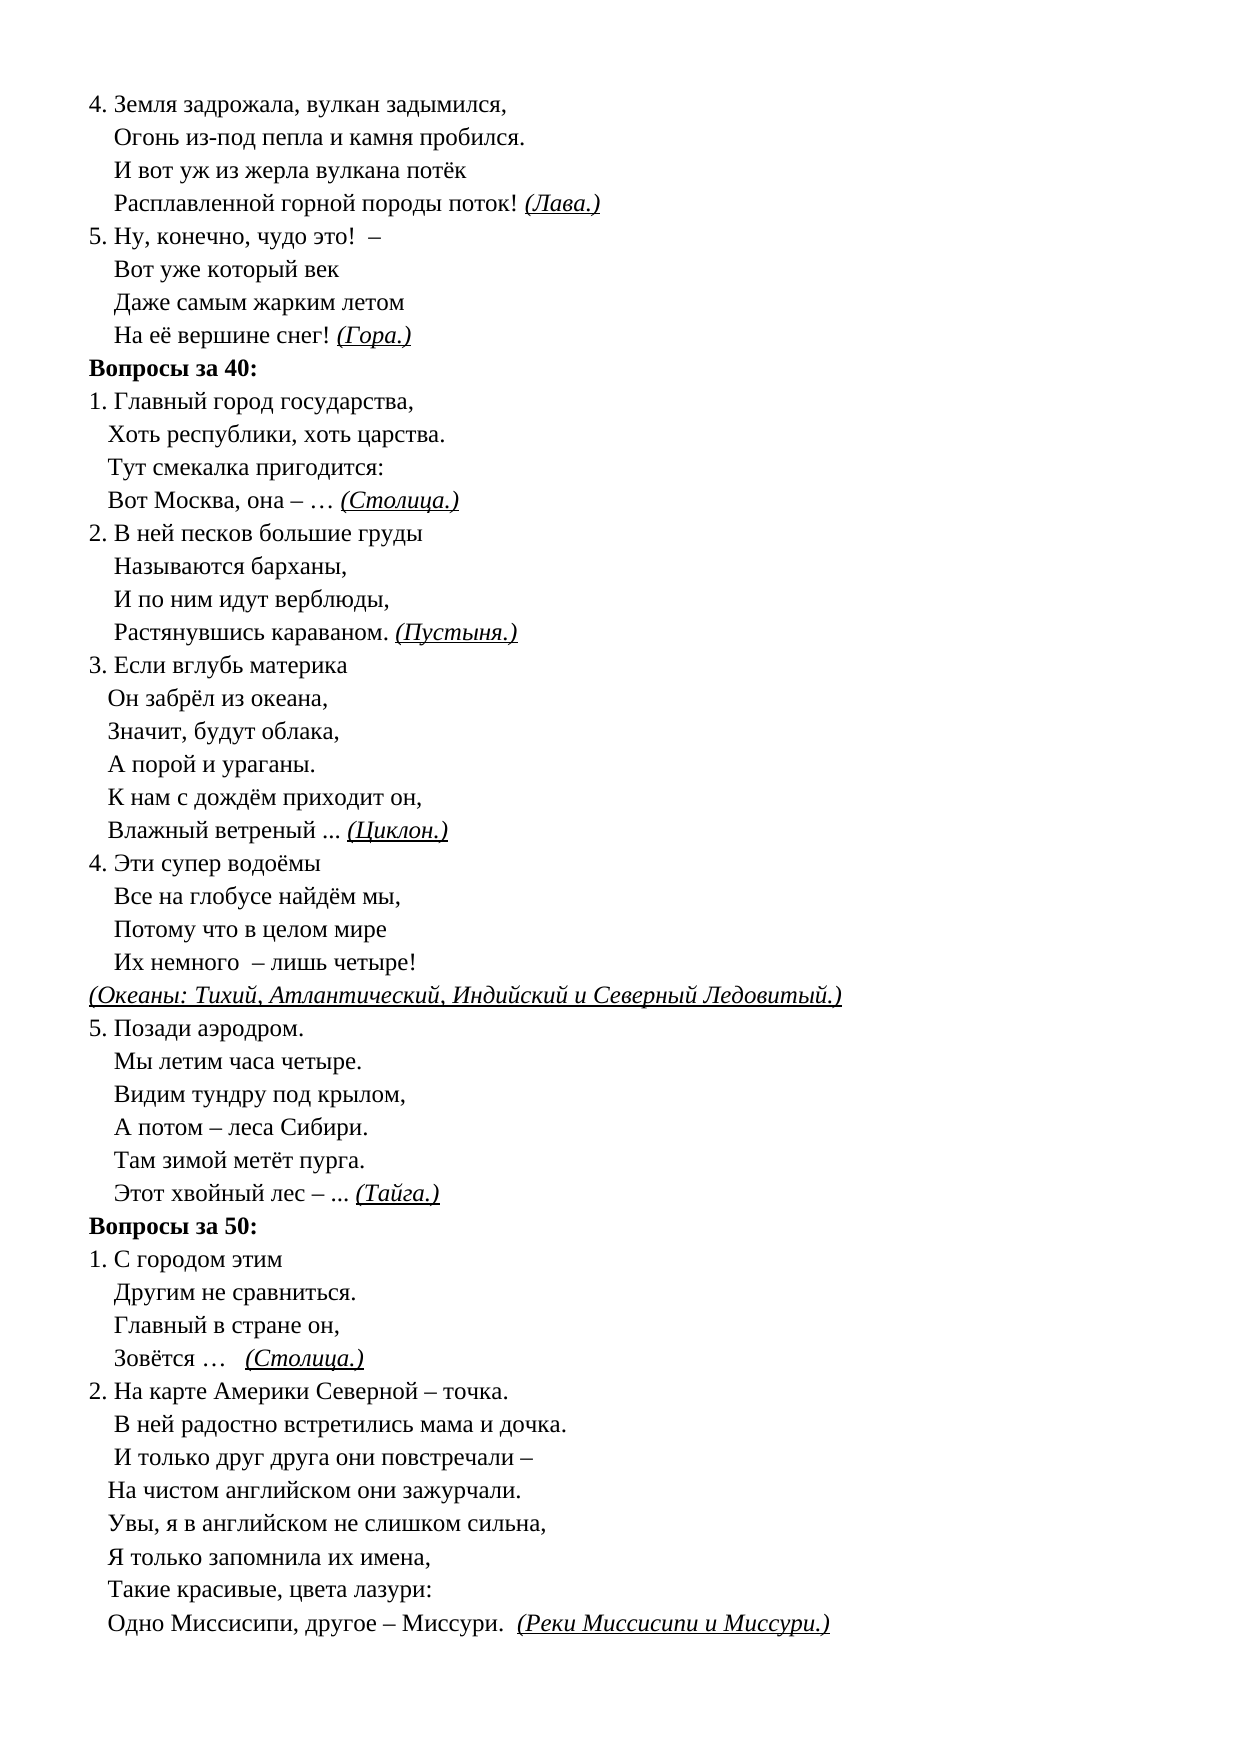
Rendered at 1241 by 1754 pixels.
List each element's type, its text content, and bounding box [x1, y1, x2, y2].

text Мы летим часа четыре. [89, 1046, 1152, 1075]
text А порой и ураганы. [89, 749, 1152, 778]
text Огонь из-под пепла и камня пробился. [89, 122, 1152, 150]
text Другим не сравниться. [89, 1277, 1152, 1306]
text Значит, будут облака, [89, 716, 1152, 745]
text Этот хвойный лес – ... (Тайга.) [89, 1178, 1152, 1207]
text 3. Если вглубь материка [89, 650, 1152, 679]
text Их немного – лишь четыре! [89, 947, 1152, 976]
text Даже самым жарким летом [89, 287, 1152, 316]
text Зовётся … (Столица.) [89, 1343, 1152, 1372]
text Увы, я в английском не слишком сильна, [89, 1508, 1152, 1537]
text (Океаны: Тихий, Атлантический, Индийский и Северный Ледовитый.) [89, 980, 1152, 1009]
text Тут смекалка пригодится: [89, 452, 1152, 481]
text Потому что в целом мире [89, 914, 1152, 943]
text Вот уже который век [89, 254, 1152, 282]
text 5. Позади аэродром. [89, 1013, 1152, 1042]
text Влажный ветреный ... (Циклон.) [89, 815, 1152, 844]
text Растянувшись караваном. (Пустыня.) [89, 617, 1152, 646]
text Вот Москва, она – … (Столица.) [89, 485, 1152, 514]
text И только друг друга они повстречали – [89, 1442, 1152, 1471]
text Расплавленной горной породы поток! (Лава.) [89, 188, 1152, 216]
text На её вершине снег! (Гора.) [89, 320, 1152, 348]
text К нам с дождём приходит он, [89, 782, 1152, 811]
text 4. Эти супер водоёмы [89, 848, 1152, 877]
text 2. В ней песков большие груды [89, 518, 1152, 547]
text В ней радостно встретились мама и дочка. [89, 1409, 1152, 1438]
text На чистом английском они зажурчали. [89, 1476, 1152, 1504]
text Видим тундру под крылом, [89, 1079, 1152, 1108]
text Он забрёл из океана, [89, 683, 1152, 712]
text Главный в стране он, [89, 1310, 1152, 1339]
text 5. Ну, конечно, чудо это! – [89, 221, 1152, 249]
text 4. Земля задрожала, вулкан задымился, [89, 89, 1152, 117]
text А потом – леса Сибири. [89, 1112, 1152, 1141]
text Одно Миссисипи, другое – Миссури. (Реки Миссисипи и Миссури.) [89, 1608, 1152, 1636]
text Называются барханы, [89, 551, 1152, 580]
text 2. На карте Америки Северной – точка. [89, 1376, 1152, 1405]
text Вопросы за 40: [89, 353, 1152, 382]
text Хоть республики, хоть царства. [89, 419, 1152, 448]
text 1. С городом этим [89, 1244, 1152, 1273]
text Вопросы за 50: [89, 1211, 1152, 1240]
text Там зимой метёт пурга. [89, 1145, 1152, 1174]
text Такие красивые, цвета лазури: [89, 1574, 1152, 1603]
text Я только запомнила их имена, [89, 1542, 1152, 1570]
text И вот уж из жерла вулкана потёк [89, 155, 1152, 183]
text 1. Главный город государства, [89, 386, 1152, 414]
text И по ним идут верблюды, [89, 584, 1152, 613]
text Все на глобусе найдём мы, [89, 881, 1152, 910]
